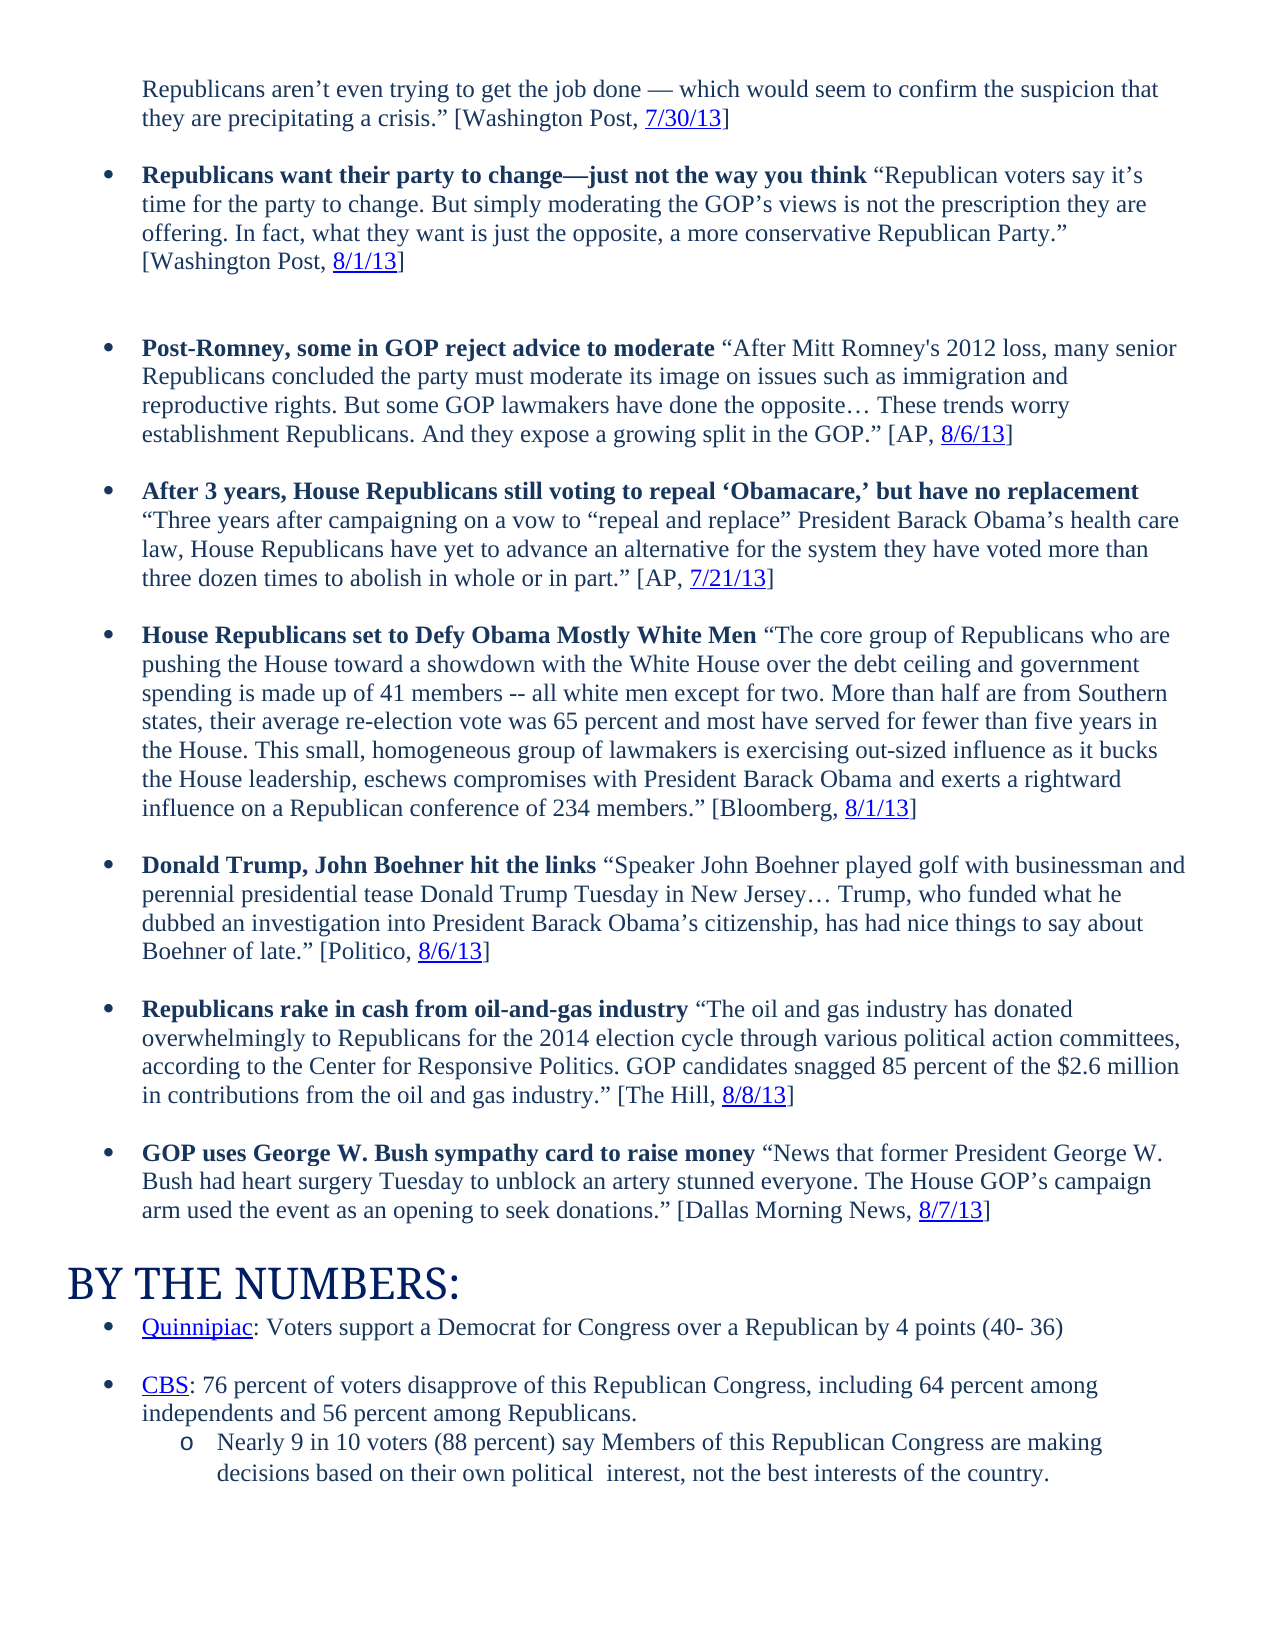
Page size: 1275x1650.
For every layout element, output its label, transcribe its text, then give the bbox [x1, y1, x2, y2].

list Donald Trump, John Boehner hit the links “Speaker John Boehner played golf with businessman and perennial presidential tease Donald Trump Tuesday in New Jersey… Trump, who funded what he dubbed an investigation into President Barack Obama’s citizenship, has had nice things to say about Boehner of late.” [Politico, 8/6/13] [302, 850, 1187, 965]
list After 3 years, House Republicans still voting to repeal ‘Obamacare,’ but have no replacement “Three years after campaigning on a vow to “repeal and replace” President Barack Obama’s health care law, House Republicans have yet to advance an alternative for the system they have voted more than three dozen times to abolish in whole or in part.” [AP, 7/21/13] [104, 476, 1187, 591]
list Post-Romney, some in GOP reject advice to moderate “After Mitt Romney's 2012 loss, many senior Republicans concluded the party must moderate its image on issues such as immigration and reproductive rights. But some GOP lawmakers have done the opposite… These trends worry establishment Republicans. And they expose a growing split in the GOP.” [AP, 8/6/13] [104, 333, 1187, 448]
list Republicans rake in cash from oil-and-gas industry “The oil and gas industry has donated overwhelmingly to Republicans for the 2014 election cycle through various political action committees, according to the Center for Responsive Politics. GOP candidates snagged 85 percent of the $2.6 million in contributions from the oil and gas industry.” [The Hill, 8/8/13] [104, 994, 1187, 1109]
list GOP uses George W. Bush sympathy card to raise money “News that former President George W. Bush had heart surgery Tuesday to unblock an artery stunned everyone. The House GOP’s campaign arm used the event as an opening to seek donations.” [Dallas Morning News, 8/7/13] [104, 1138, 773, 1224]
list Quinnipiac: Voters support a Democrat for Congress over a Republican by 4 points (40- 36) [104, 1312, 1187, 1341]
list Republicans want their party to change—just not the way you think “Republican voters say it’s time for the party to change. But simply moderating the GOP’s views is not the prescription they are offering. In fact, what they want is just the opposite, a more conservative Republican Party.” [Washington Post, 8/1/13] [104, 160, 1187, 275]
text BY THE NUMBERS: [67, 1253, 1187, 1312]
list Nearly 9 in 10 voters (88 percent) say Members of this Republican Congress are making decisions based on their own political interest, not the best interests of the country. [179, 1427, 1187, 1487]
list CBS: 76 percent of voters disapprove of this Republican Congress, including 64 percent among independents and 56 percent among Republicans. [104, 1370, 1187, 1427]
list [104, 74, 1187, 131]
list Donald Trump, John Boehner hit the links “Speaker John Boehner played golf with businessman and perennial presidential tease Donald Trump Tuesday in New Jersey… Trump, who funded what he dubbed an investigation into President Barack Obama’s citizenship, has had nice things to say about Boehner of late.” [Politico, 8/6/13] [104, 850, 614, 965]
list House Republicans set to Defy Obama Mostly White Men “The core group of Republicans who are pushing the House toward a showdown with the White House over the debt ceiling and government spending is made up of 41 members -- all white men except for two. More than half are from Southern states, their average re-election vote was 65 percent and most have served for fewer than five years in the House. This small, homogeneous group of lawmakers is exercising out-sized influence as it bucks the House leadership, eschews compromises with President Barack Obama and exerts a rightward influence on a Republican conference of 234 members.” [Bloomberg, 8/1/13] [104, 620, 1187, 821]
list GOP uses George W. Bush sympathy card to raise money “News that former President George W. Bush had heart surgery Tuesday to unblock an artery stunned everyone. The House GOP’s campaign arm used the event as an opening to seek donations.” [Dallas Morning News, 8/7/13] [991, 1138, 1187, 1224]
